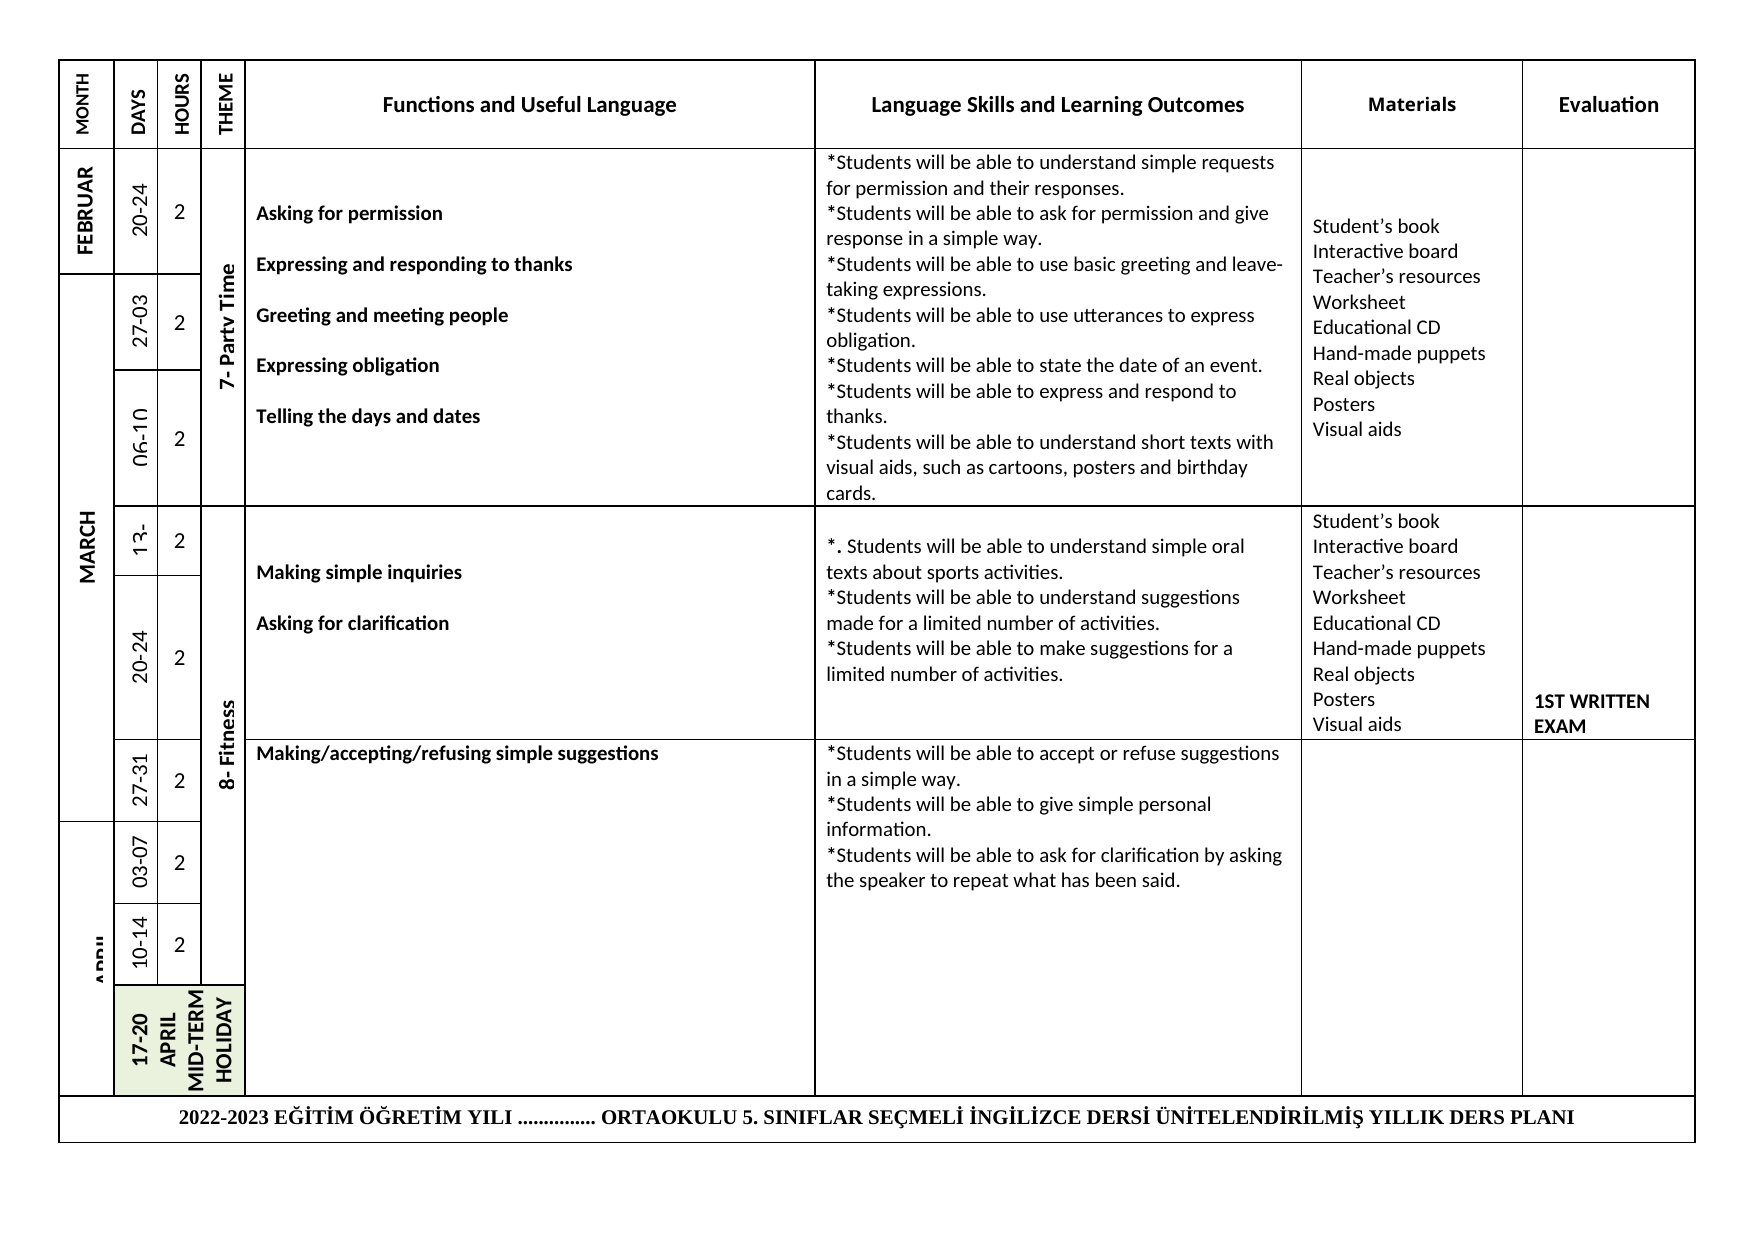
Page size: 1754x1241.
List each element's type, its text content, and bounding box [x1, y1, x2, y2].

table_cell DAYS [115, 61, 157, 148]
table_cell Student’s book Interactive board Teacher’s resources Worksheet Educational CD Hand-made puppets Real objects Posters Visual aids [1302, 507, 1522, 739]
table_cell 27-03 [115, 275, 157, 369]
table_cell 27-31 [115, 740, 157, 821]
table_cell 03-07 [115, 822, 157, 902]
table_cell *. Students will be able to understand simple oral texts about sports activities. *Students will be able to understand suggestions made for a limited number of activities. *Students will be able to make suggestions for a limited number of activities. [816, 507, 1301, 739]
table_cell Asking for permission Expressing and responding to thanks Greeting and meeting people Expressing obligation Telling the days and dates [246, 149, 814, 505]
table_cell Functions and Useful Language [246, 61, 814, 148]
table_cell *Students will be able to understand simple requests for permission and their responses. *Students will be able to ask for permission and give response in a simple way. *Students will be able to use basic greeting and leave-taking expressions. *Students will be able to use utterances to express obligation. *Students will be able to state the date of an event. *Students will be able to express and respond to thanks. *Students will be able to understand short texts with visual aids, such as cartoons, posters and birthday cards. [816, 149, 1301, 505]
table_cell Making/accepting/refusing simple suggestions [246, 740, 814, 1095]
table_cell 2 [158, 576, 200, 739]
table_cell 10-14 [115, 904, 157, 984]
table_cell FEBRUARY [60, 149, 113, 273]
table_cell Evaluation [1523, 61, 1694, 148]
table_cell THEME [202, 61, 244, 148]
table_cell APRIL [60, 822, 113, 1095]
table_cell 8- Fitness [202, 507, 244, 984]
table_cell 06-10 [115, 371, 157, 505]
table_cell 2 [158, 904, 200, 984]
table_cell *Students will be able to accept or refuse suggestions in a simple way. *Students will be able to give simple personal information. *Students will be able to ask for clarification by asking the speaker to repeat what has been said. [816, 740, 1301, 1095]
table_cell Materials [1302, 61, 1522, 148]
table_cell 2 [158, 822, 200, 902]
table_cell 2 [158, 371, 200, 505]
table_cell Language Skills and Learning Outcomes [816, 61, 1301, 148]
table_cell 7- Party Time [202, 149, 244, 505]
table_cell MARCH [60, 275, 113, 821]
table_cell [1302, 740, 1522, 1095]
table_cell MONTH [60, 61, 113, 148]
table_cell HOURS [158, 61, 200, 148]
table_cell 17-20 APRIL MID-TERM HOLIDAY [115, 986, 244, 1095]
table_cell 20-24 [115, 149, 157, 273]
table_cell 13-17 [115, 507, 157, 575]
table_cell 2 [158, 149, 200, 273]
table_cell Making simple inquiries Asking for clarification [246, 507, 814, 739]
table_cell 2022-2023 EĞİTİM ÖĞRETİM YILI ............... ORTAOKULU 5. SINIFLAR SEÇMELİ İNGİLİZCE DERSİ ÜNİTELENDİRİLMİŞ YILLIK DERS PLANI [60, 1097, 1694, 1142]
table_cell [1302, 149, 1522, 505]
table_cell 20-24 [115, 576, 157, 739]
table_cell 2 [158, 740, 200, 821]
table_cell 2 [158, 507, 200, 575]
table_cell 2 [158, 275, 200, 369]
table_cell [1523, 740, 1694, 1095]
table_cell 1ST WRITTEN EXAM [1523, 507, 1694, 739]
table_cell [1523, 149, 1694, 505]
